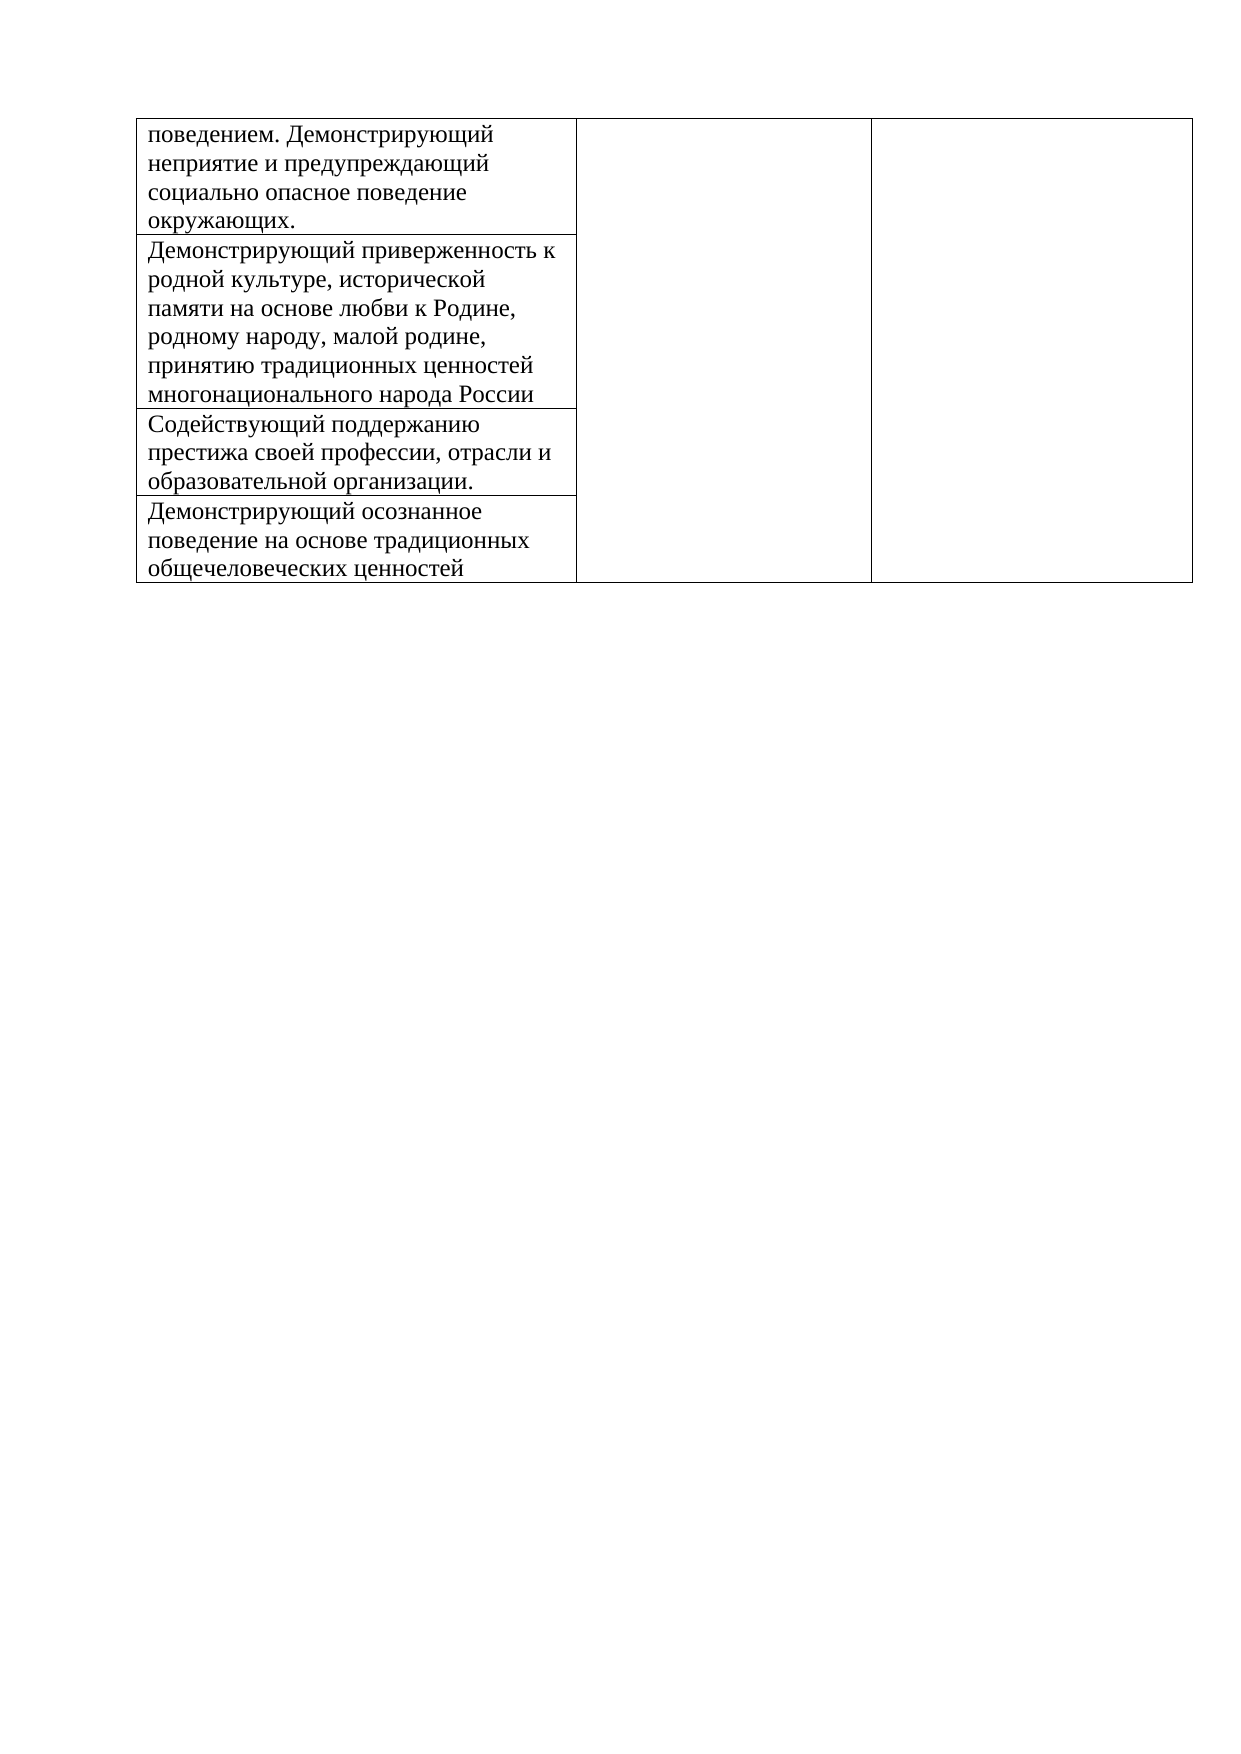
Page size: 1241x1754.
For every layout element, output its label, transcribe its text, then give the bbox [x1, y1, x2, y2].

table_cell Демонстрирующий осознанное поведение на основе традиционных общечеловеческих ценностей [137, 496, 576, 582]
table_cell Содействующий поддержанию престижа своей профессии, отрасли и образовательной организации. [137, 409, 576, 495]
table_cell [137, 119, 576, 234]
table_cell Демонстрирующий приверженность к родной культуре, исторической памяти на основе любви к Родине, родному народу, малой родине, принятию традиционных ценностей многонационального народа России [137, 235, 576, 408]
